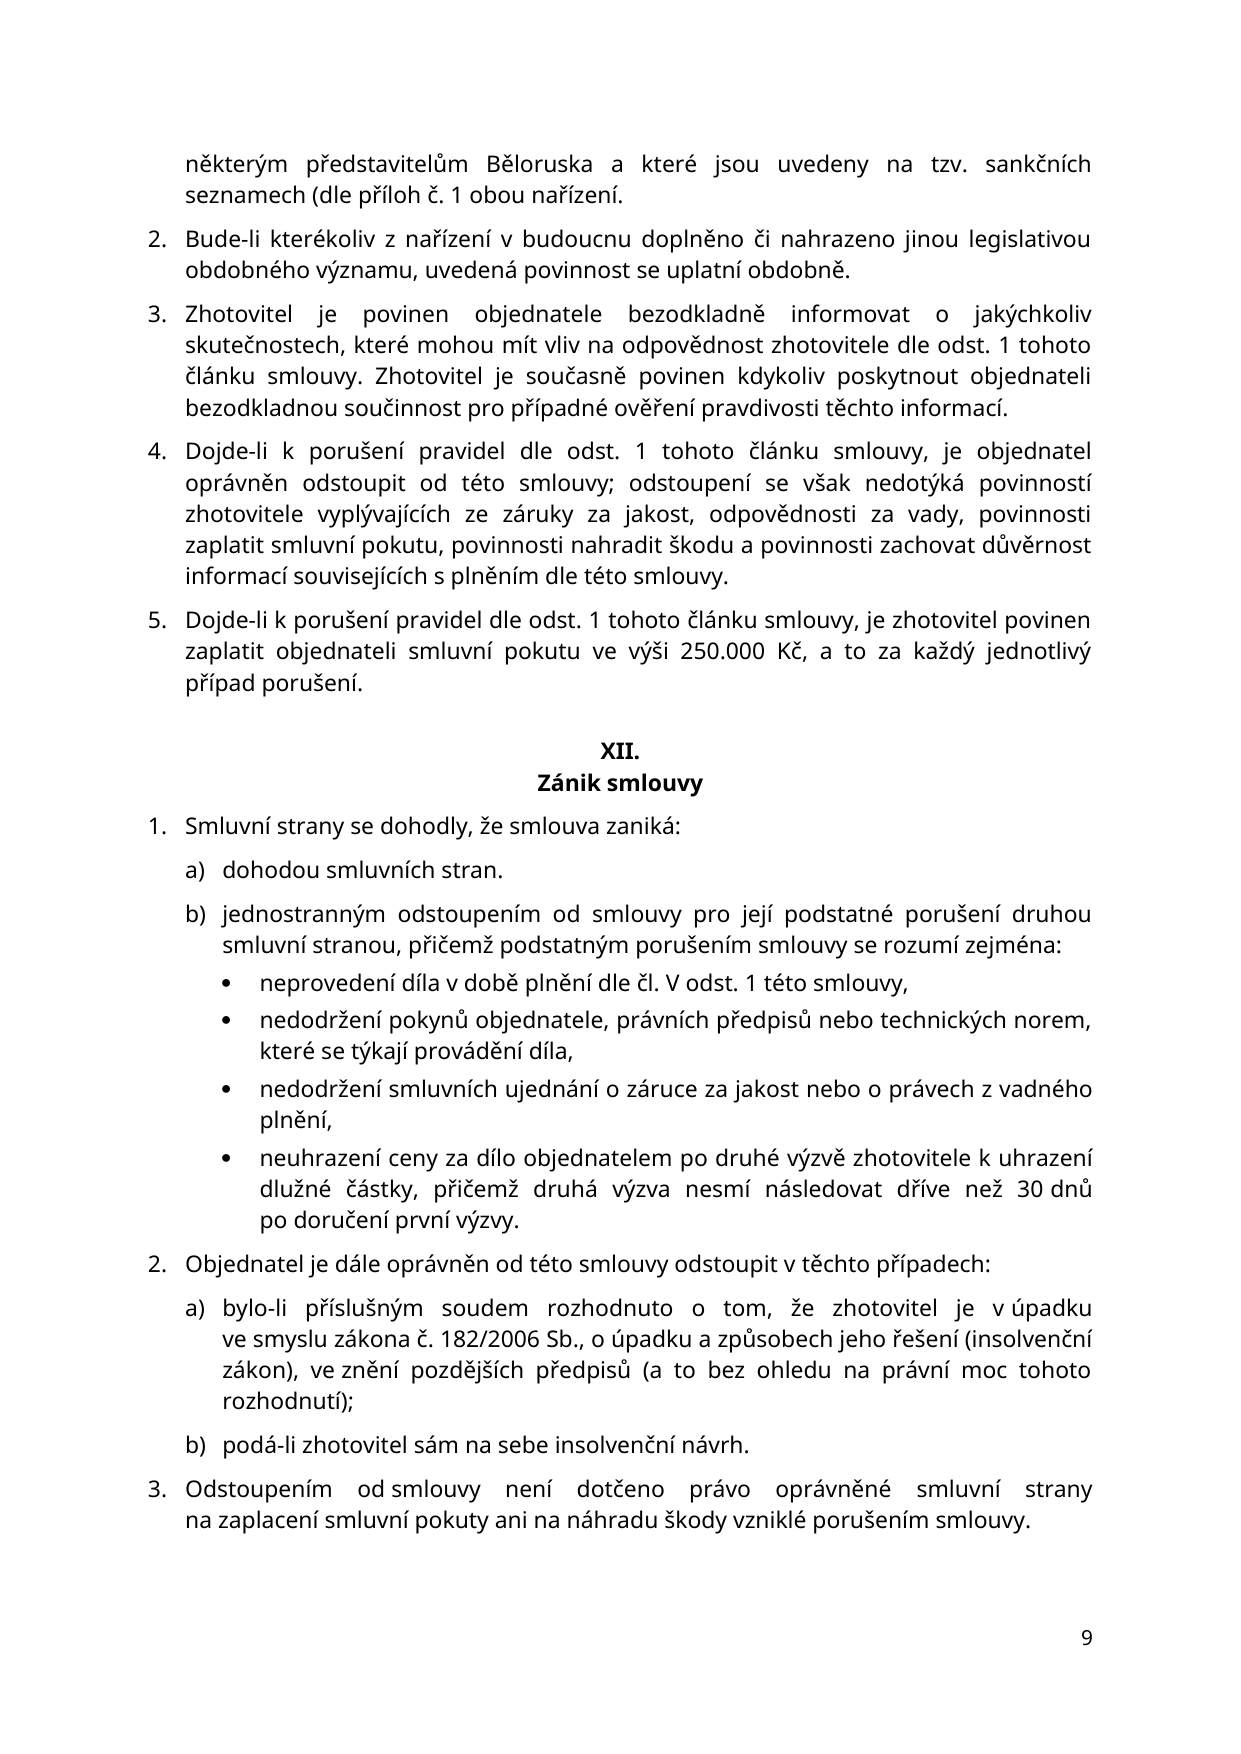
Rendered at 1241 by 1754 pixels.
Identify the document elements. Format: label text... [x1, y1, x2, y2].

list Smluvní strany se dohodly, že smlouva zaniká: [148, 810, 1092, 841]
list dohodou smluvních stran. [185, 854, 1092, 885]
list neprovedení díla v době plnění dle čl. V odst. 1 této smlouvy, [222, 966, 1092, 998]
list neuhrazení ceny za dílo objednatelem po druhé výzvě zhotovitele k uhrazení dlužné částky, přičemž druhá výzva nesmí následovat dříve než 30 dnů po doručení první výzvy. [222, 1141, 1092, 1235]
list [148, 148, 1092, 210]
list Dojde-li k porušení pravidel dle odst. 1 tohoto článku smlouvy, je objednatel oprávněn odstoupit od této smlouvy; odstoupení se však nedotýká povinností zhotovitele vyplývajících ze záruky za jakost, odpovědnosti za vady, povinnosti zaplatit smluvní pokutu, povinnosti nahradit škodu a povinnosti zachovat důvěrnost informací souvisejících s plněním dle této smlouvy. [148, 435, 1092, 591]
list Bude-li kterékoliv z nařízení v budoucnu doplněno či nahrazeno jinou legislativou obdobného významu, uvedená povinnost se uplatní obdobně. [148, 223, 1092, 285]
list Objednatel je dále oprávněn od této smlouvy odstoupit v těchto případech: [148, 1248, 1092, 1279]
list nedodržení smluvních ujednání o záruce za jakost nebo o právech z vadného plnění, [222, 1073, 1092, 1135]
list jednostranným odstoupením od smlouvy pro její podstatné porušení druhou smluvní stranou, přičemž podstatným porušením smlouvy se rozumí zejména: [185, 898, 1092, 960]
text XII. Zánik smlouvy [148, 735, 1092, 798]
list bylo-li příslušným soudem rozhodnuto o tom, že zhotovitel je v úpadku ve smyslu zákona č. 182/2006 Sb., o úpadku a způsobech jeho řešení (insolvenční zákon), ve znění pozdějších předpisů (a to bez ohledu na právní moc tohoto rozhodnutí); [185, 1291, 1092, 1416]
list Dojde-li k porušení pravidel dle odst. 1 tohoto článku smlouvy, je zhotovitel povinen zaplatit objednateli smluvní pokutu ve výši 250.000 Kč, a to za každý jednotlivý případ porušení. [148, 604, 1092, 698]
list Odstoupením od smlouvy není dotčeno právo oprávněné smluvní strany na zaplacení smluvní pokuty ani na náhradu škody vzniklé porušením smlouvy. [148, 1473, 1092, 1535]
list podá-li zhotovitel sám na sebe insolvenční návrh. [185, 1429, 1092, 1460]
list Zhotovitel je povinen objednatele bezodkladně informovat o jakýchkoliv skutečnostech, které mohou mít vliv na odpovědnost zhotovitele dle odst. 1 tohoto článku smlouvy. Zhotovitel je současně povinen kdykoliv poskytnout objednateli bezodkladnou součinnost pro případné ověření pravdivosti těchto informací. [148, 298, 1092, 423]
list nedodržení pokynů objednatele, právních předpisů nebo technických norem, které se týkají provádění díla, [222, 1004, 1092, 1066]
